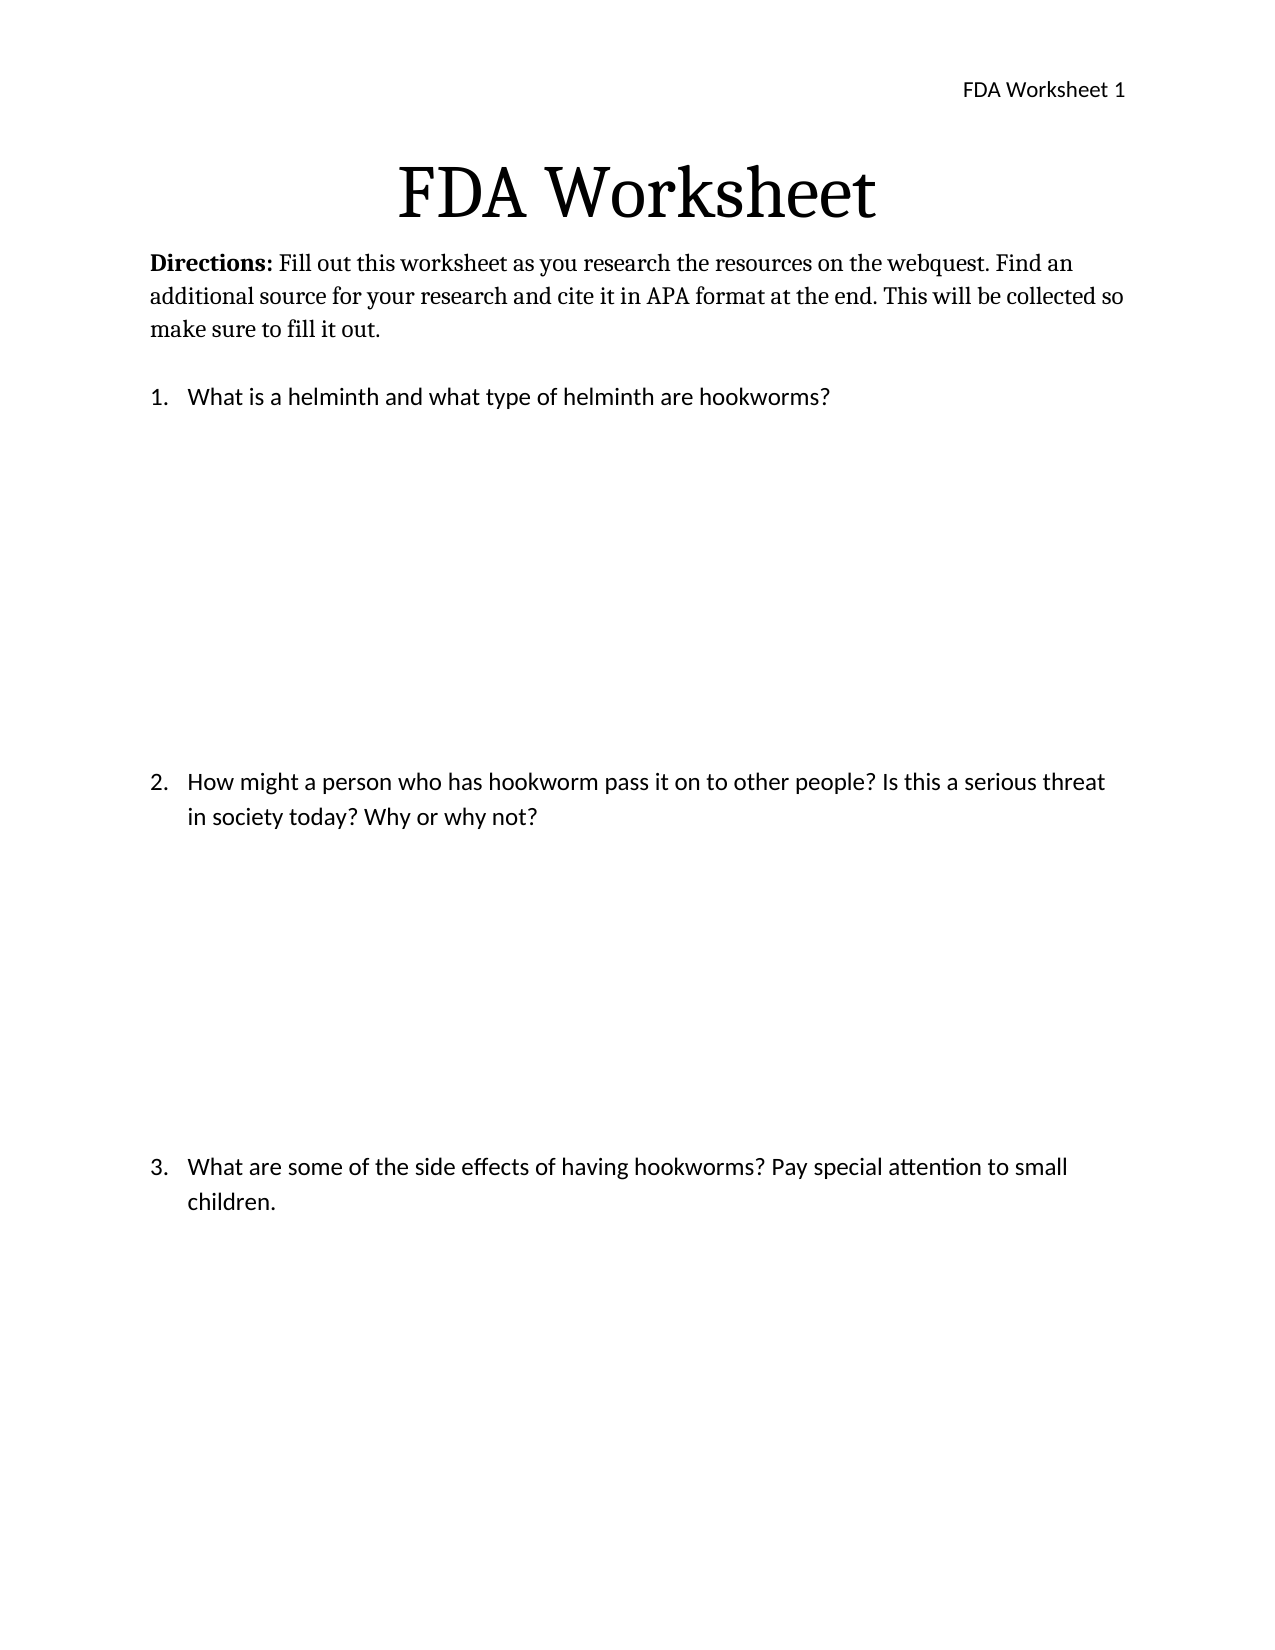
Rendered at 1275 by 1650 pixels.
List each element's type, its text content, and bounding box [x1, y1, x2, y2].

list What is a helminth and what type of helminth are hookworms? [150, 381, 1125, 412]
text Directions: Fill out this worksheet as you research the resources on the webquest. Find an additional source for your research and cite it in APA format at the end. This will be collected so make sure to fill it out. [150, 249, 1125, 344]
list What are some of the side effects of having hookworms? Pay special attention to small children. [150, 1151, 1125, 1217]
list How might a person who has hookworm pass it on to other people? Is this a serious threat in society today? Why or why not? [150, 766, 1125, 832]
text FDA Worksheet [150, 150, 1125, 236]
